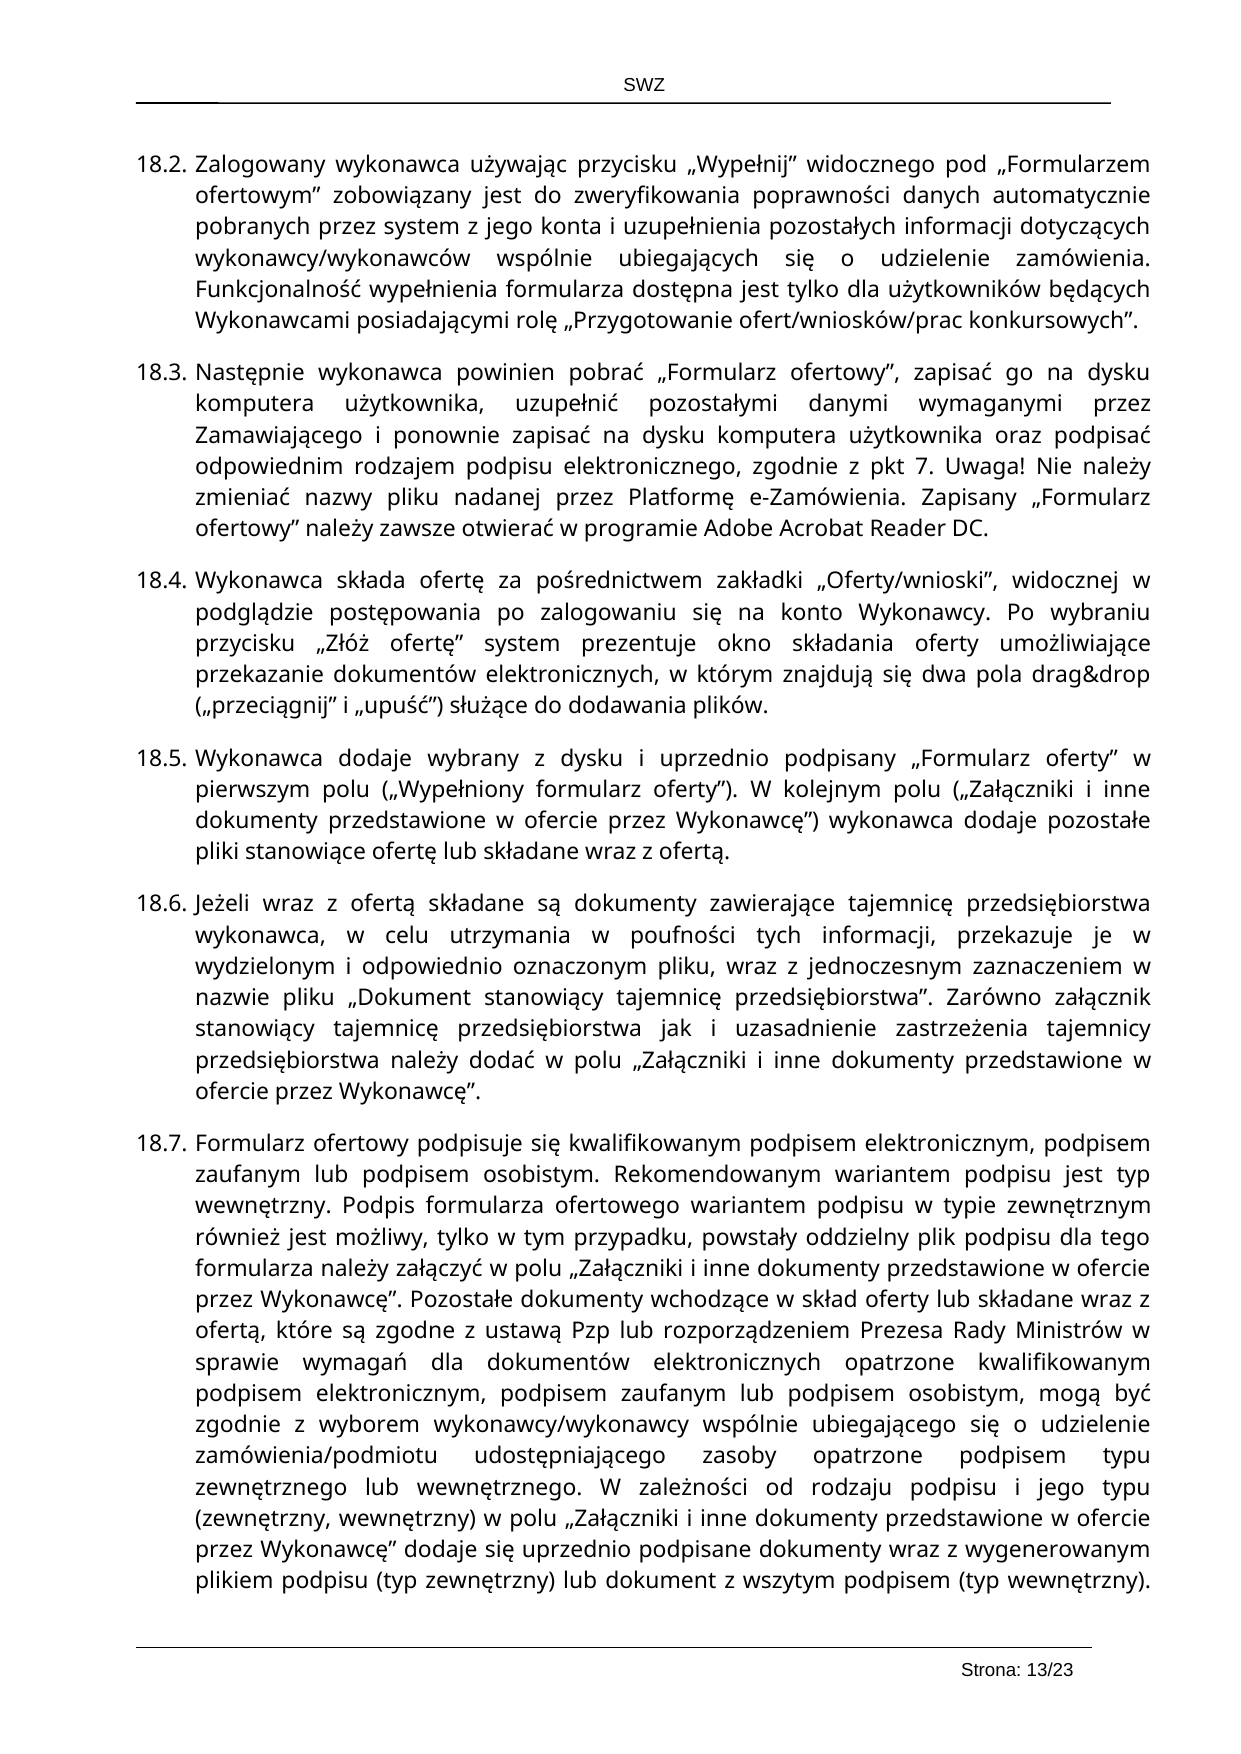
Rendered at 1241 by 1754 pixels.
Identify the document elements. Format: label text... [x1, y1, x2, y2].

subtitle Wykonawca dodaje wybrany z dysku i uprzednio podpisany „Formularz oferty” w pierwszym polu („Wypełniony formularz oferty”). W kolejnym polu („Załączniki i inne dokumenty przedstawione w ofercie przez Wykonawcę”) wykonawca dodaje pozostałe pliki stanowiące ofertę lub składane wraz z ofertą. [136, 741, 1152, 866]
subtitle Jeżeli wraz z ofertą składane są dokumenty zawierające tajemnicę przedsiębiorstwa wykonawca, w celu utrzymania w poufności tych informacji, przekazuje je w wydzielonym i odpowiednio oznaczonym pliku, wraz z jednoczesnym zaznaczeniem w nazwie pliku „Dokument stanowiący tajemnicę przedsiębiorstwa”. Zarówno załącznik stanowiący tajemnicę przedsiębiorstwa jak i uzasadnienie zastrzeżenia tajemnicy przedsiębiorstwa należy dodać w polu „Załączniki i inne dokumenty przedstawione w ofercie przez Wykonawcę”. [136, 887, 1152, 1106]
subtitle Następnie wykonawca powinien pobrać „Formularz ofertowy”, zapisać go na dysku komputera użytkownika, uzupełnić pozostałymi danymi wymaganymi przez Zamawiającego i ponownie zapisać na dysku komputera użytkownika oraz podpisać odpowiednim rodzajem podpisu elektronicznego, zgodnie z pkt 7. Uwaga! Nie należy zmieniać nazwy pliku nadanej przez Platformę e-Zamówienia. Zapisany „Formularz ofertowy” należy zawsze otwierać w programie Adobe Acrobat Reader DC. [136, 356, 1152, 543]
subtitle Zalogowany wykonawca używając przycisku „Wypełnij” widocznego pod „Formularzem ofertowym” zobowiązany jest do zweryfikowania poprawności danych automatycznie pobranych przez system z jego konta i uzupełnienia pozostałych informacji dotyczących wykonawcy/wykonawców wspólnie ubiegających się o udzielenie zamówienia. Funkcjonalność wypełnienia formularza dostępna jest tylko dla użytkowników będących Wykonawcami posiadającymi rolę „Przygotowanie ofert/wniosków/prac konkursowych”. [136, 148, 1152, 335]
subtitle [136, 1127, 1152, 1596]
subtitle Wykonawca składa ofertę za pośrednictwem zakładki „Oferty/wnioski”, widocznej w podglądzie postępowania po zalogowaniu się na konto Wykonawcy. Po wybraniu przycisku „Złóż ofertę” system prezentuje okno składania oferty umożliwiające przekazanie dokumentów elektronicznych, w którym znajdują się dwa pola drag&drop („przeciągnij” i „upuść”) służące do dodawania plików. [136, 564, 1152, 721]
